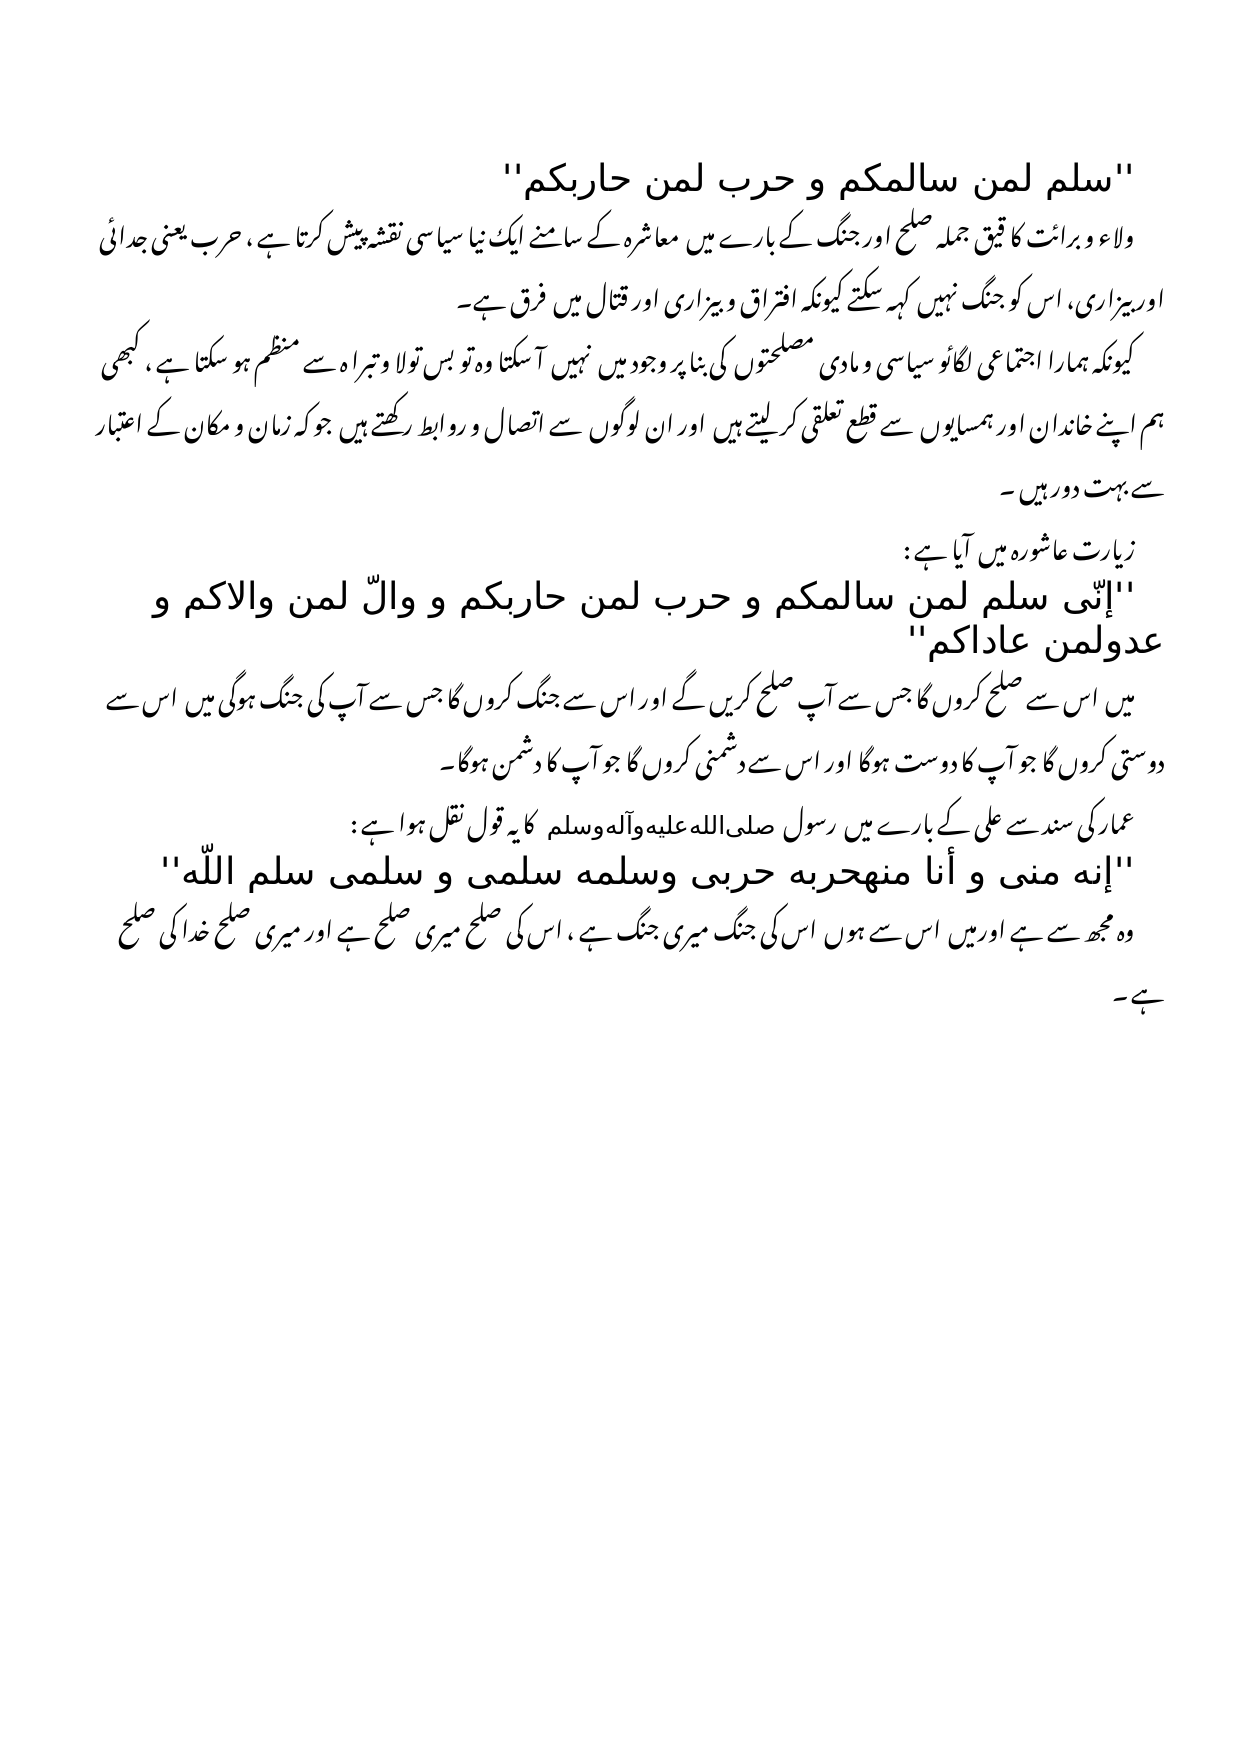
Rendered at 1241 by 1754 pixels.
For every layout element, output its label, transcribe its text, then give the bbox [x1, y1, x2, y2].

text ولاء و برائت کا قیق جملہ صلح اور جنگ کے بارے میں معاشرہ کے سامنے ایک نیا سیاسی نقشہ پیش کرتا ہے ، حرب یعنی جدائی اور بیزاری، اس کو جنگ نہیں کہہ سکتے کیونکہ افتراق وبیزاری اور قتال میں فرق ہے۔ [75, 200, 1165, 325]
text ''إنّی سلم لمن سالمکم و حرب لمن حاربکم و والّ لمن والاکم و عدولمن عاداکم'' [75, 575, 1165, 662]
text زیارت عاشورہ میں آیا ہے : [75, 512, 1165, 575]
text میں اس سے صلح کروں گا جس سے آپ صلح کریں گے اور اس سے جنگ کروں گا جس سے آپ کی جنگ ہوگی میں اس سے دوستی کروں گا جو آپ کا دوست ہوگا اور اس سے دشمنی کروں گا جو آپ کا دشمن ہوگا۔ [75, 662, 1165, 787]
text ''سلم لمن سالمکم و حرب لمن حاربکم'' [75, 156, 1165, 200]
text وہ مجھ سے ہے اورمیں اس سے ہوں اس کی جنگ میری جنگ ہے ، اس کی صلح میری صلح ہے اور میری صلح خدا کی صلح ہے ۔ [75, 893, 1165, 1018]
text عمار کی سند سے علی کے بارے میں رسول صلى‌الله‌عليه‌وآله‌وسلم کا یہ قول نقل ہوا ہے : [75, 787, 1165, 850]
text کیونکہ ہمارا اجتماعی لگائو سیاسی و مادی مصلحتوں کی بنا پر وجود میں نہیں آ سکتا وہ تو بس تولا و تبرا ہ سے منظم ہو سکتا ہے ، کبھی ہم اپنے خاندان اور ہمسایوں سے قطع تعلقی کر لیتے ہیں اور ان لوگوں سے اتصال و روابط رکھتے ہیں جو کہ زمان و مکان کے اعتبار سے بہت دور ہیں ۔ [75, 325, 1165, 512]
text ''إنه منی و أنا منهحربه حربی وسلمه سلمی و سلمی سلم اللّه'' [75, 850, 1165, 893]
